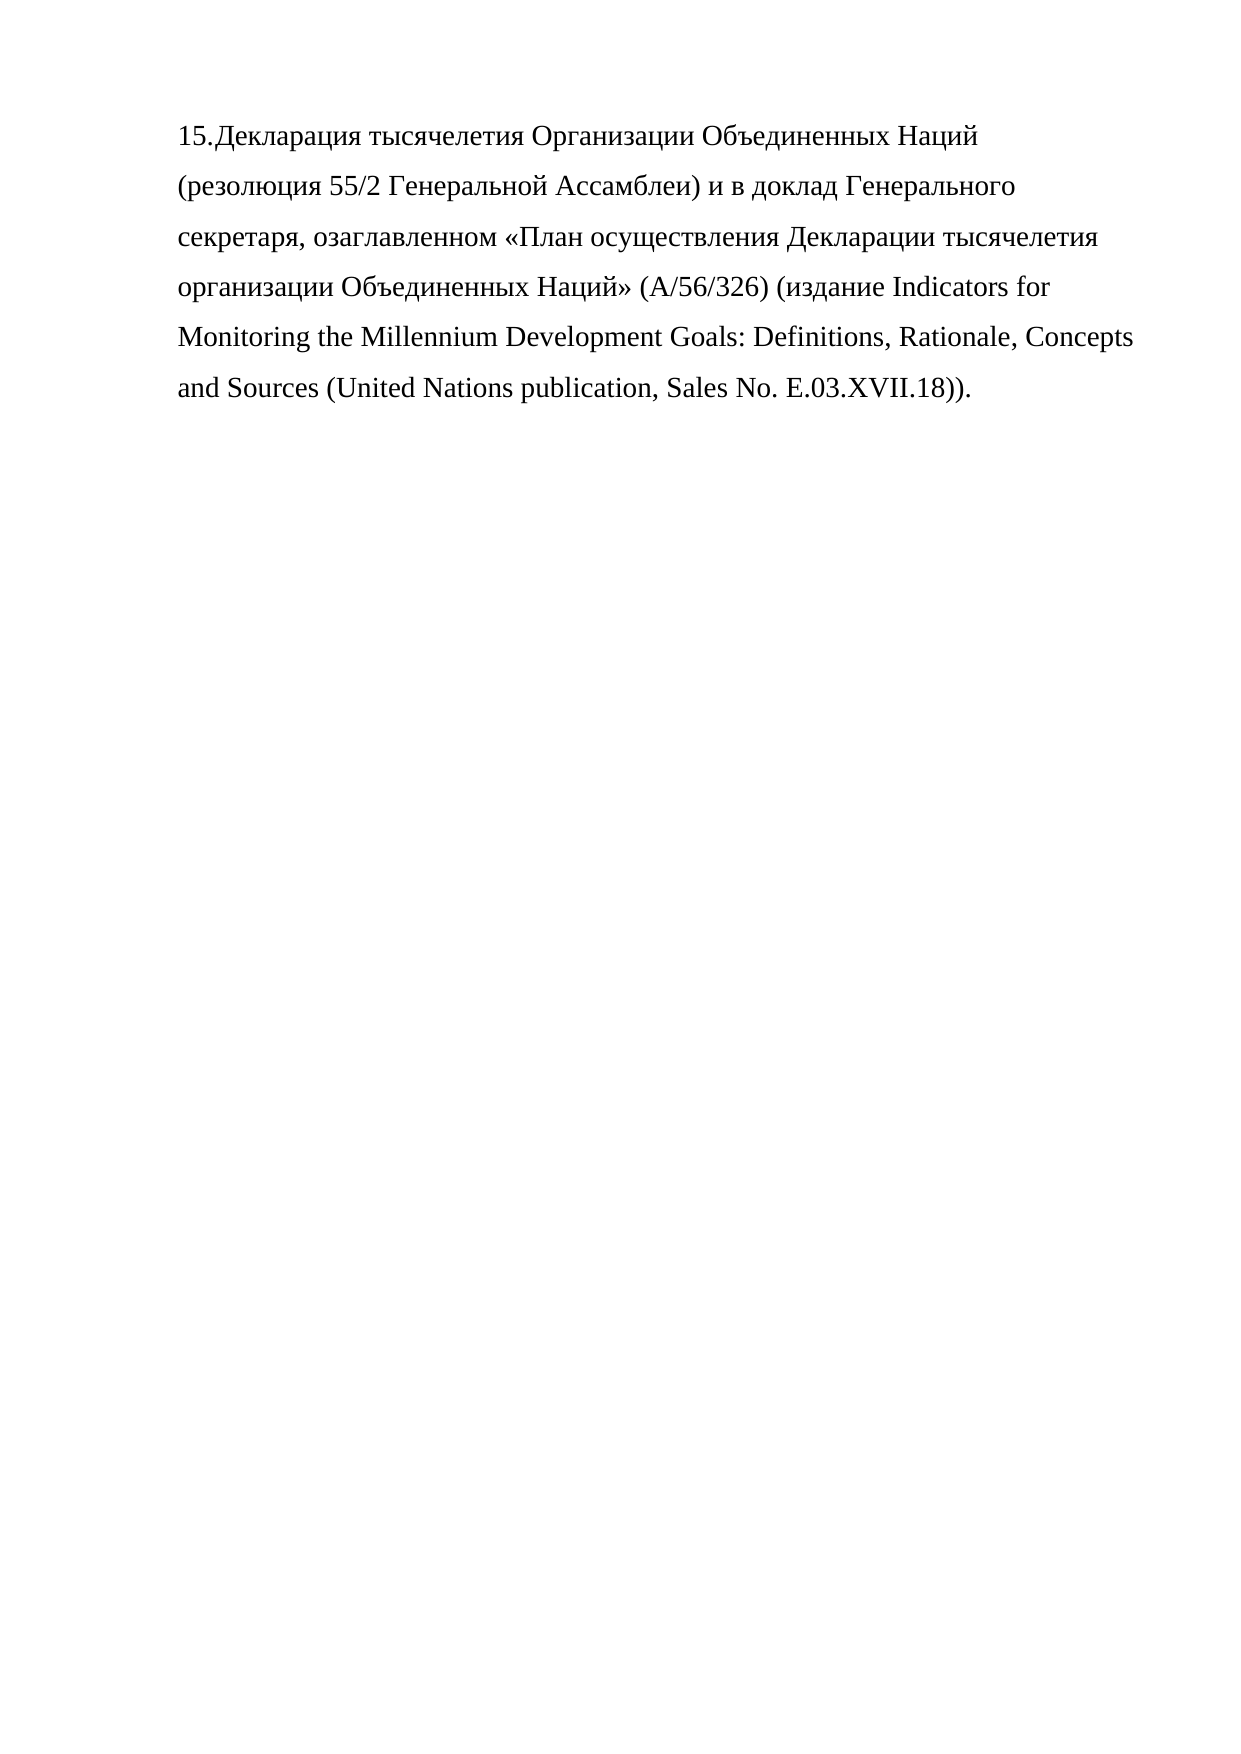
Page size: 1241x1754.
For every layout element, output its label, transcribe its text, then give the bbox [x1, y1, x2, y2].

list Декларация тысячелетия Организации Объединенных Наций (резолюция 55/2 Генеральной Ассамблеи) и в доклад Генерального секретаря, озаглавленном «План осуществления Декларации тысячелетия организации Объединенных Наций» (А/56/326) (издание Indicators for Monitoring the Millennium Development Goals: Definitions, Rationale, Concepts and Sources (United Nations publication, Sales No. E.03.XVII.18)). [177, 118, 1152, 403]
